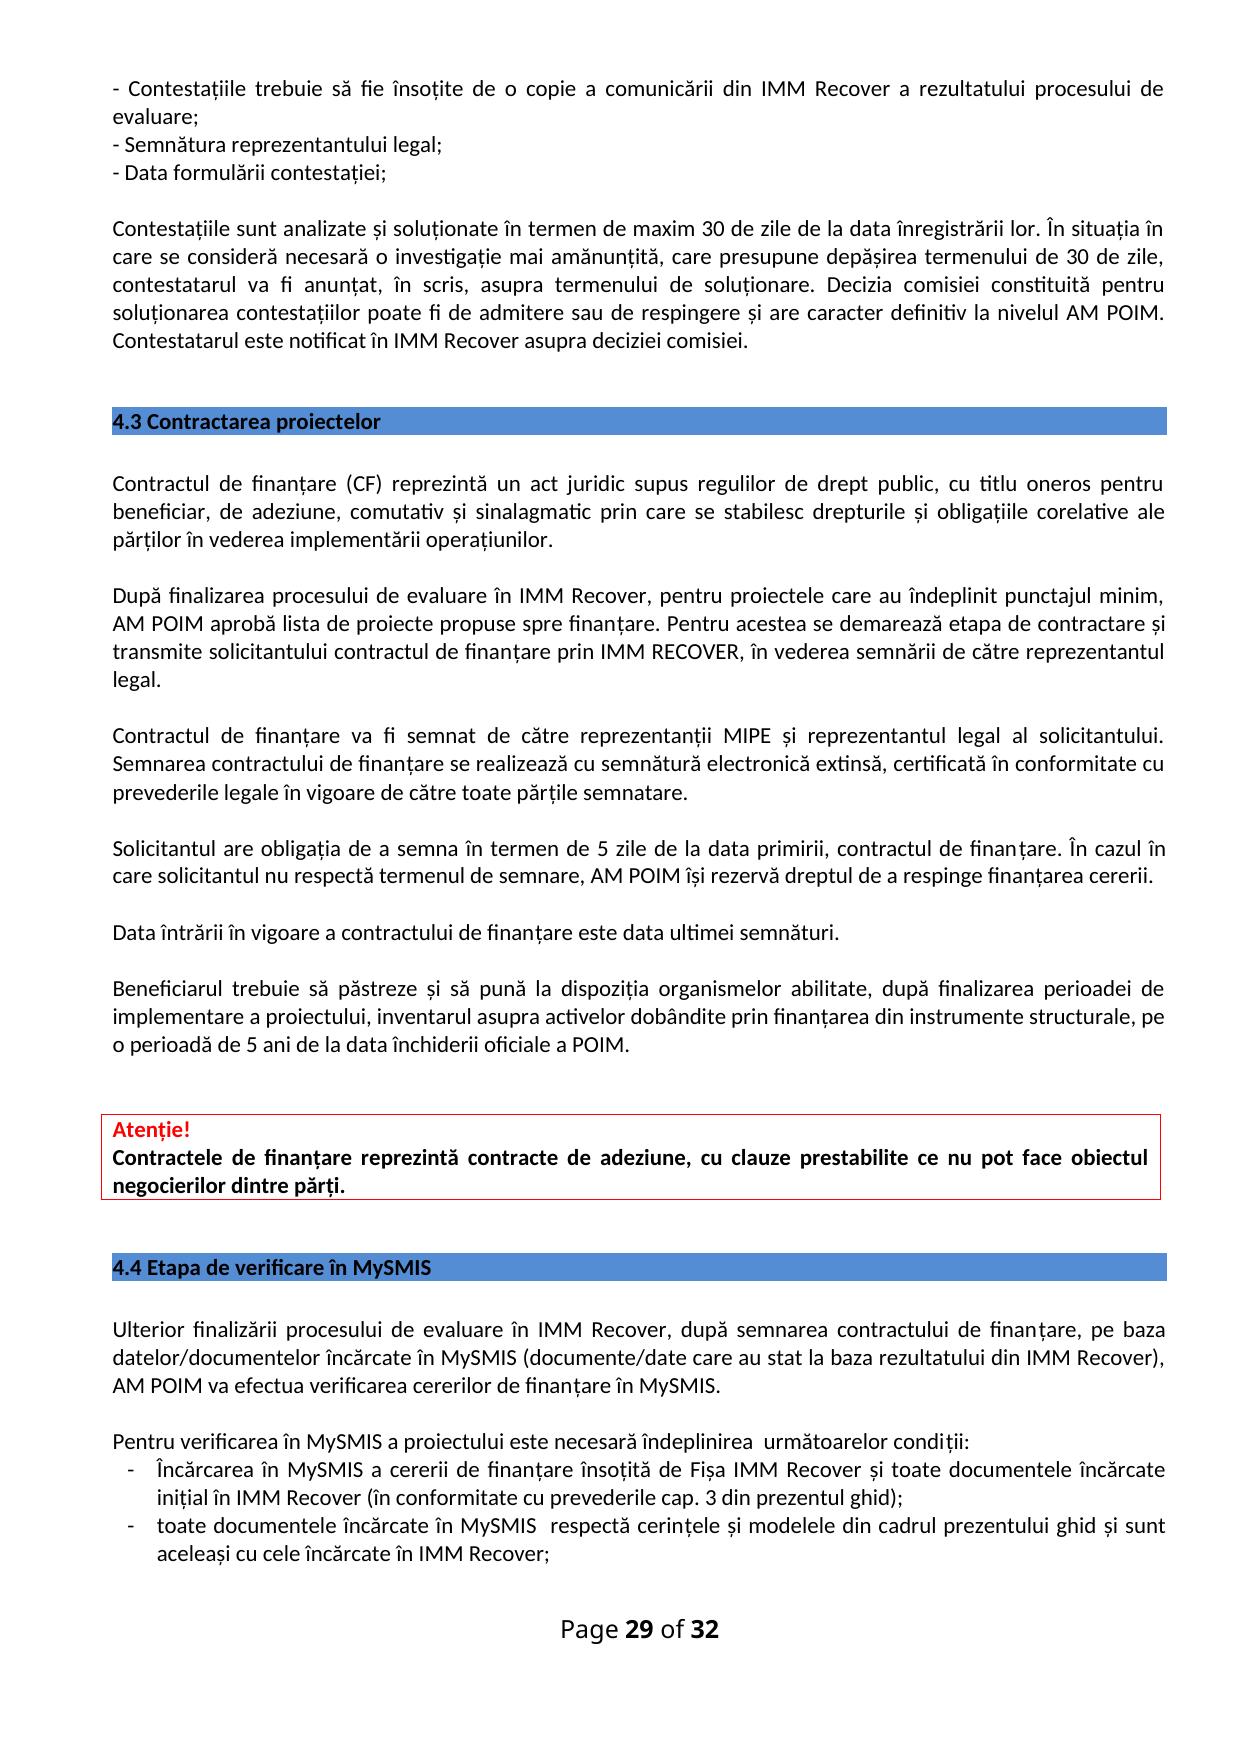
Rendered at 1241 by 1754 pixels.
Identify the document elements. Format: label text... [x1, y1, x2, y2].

text Contestaţiile sunt analizate şi soluţionate în termen de maxim 30 de zile de la data înregistrării lor. În situaţia în care se consideră necesară o investigaţie mai amănunţită, care presupune depăşirea termenului de 30 de zile, contestatarul va fi anunţat, în scris, asupra termenului de soluţionare. Decizia comisiei constituită pentru soluţionarea contestaţiilor poate fi de admitere sau de respingere şi are caracter definitiv la nivelul AM POIM. Contestatarul este notificat în IMM Recover asupra deciziei comisiei. [112, 214, 1167, 354]
text - Contestaţiile trebuie să fie însoţite de o copie a comunicării din IMM Recover a rezultatului procesului de evaluare; [112, 74, 1167, 130]
text Data întrării în vigoare a contractului de finanțare este data ultimei semnături. [112, 918, 1167, 946]
text După finalizarea procesului de evaluare în IMM Recover, pentru proiectele care au îndeplinit punctajul minim, AM POIM aprobă lista de proiecte propuse spre finanțare. Pentru acestea se demarează etapa de contractare şi transmite solicitantului contractul de finanțare prin IMM RECOVER, în vederea semnării de către reprezentantul legal. [112, 581, 1167, 693]
text 4.4 Etapa de verificare în MySMIS [112, 1253, 1167, 1281]
text - toate documentele încărcate în MySMIS respectă cerințele și modelele din cadrul prezentului ghid și sunt aceleași cu cele încărcate în IMM Recover; [127, 1511, 1167, 1567]
text - Încărcarea în MySMIS a cererii de finanțare însoțită de Fișa IMM Recover și toate documentele încărcate inițial în IMM Recover (în conformitate cu prevederile cap. 3 din prezentul ghid); [127, 1455, 1167, 1511]
text Ulterior finalizării procesului de evaluare în IMM Recover, după semnarea contractului de finanțare, pe baza datelor/documentelor încărcate în MySMIS (documente/date care au stat la baza rezultatului din IMM Recover), AM POIM va efectua verificarea cererilor de finanțare în MySMIS. [112, 1315, 1167, 1399]
text Solicitantul are obligaţia de a semna în termen de 5 zile de la data primirii, contractul de finanțare. În cazul în care solicitantul nu respectă termenul de semnare, AM POIM îşi rezervă dreptul de a respinge finanţarea cererii. [112, 834, 1167, 890]
text Beneficiarul trebuie să păstreze şi să pună la dispoziţia organismelor abilitate, după finalizarea perioadei de implementare a proiectului, inventarul asupra activelor dobândite prin finanţarea din instrumente structurale, pe o perioadă de 5 ani de la data închiderii oficiale a POIM. [112, 974, 1167, 1058]
text - Semnătura reprezentantului legal; [112, 130, 1167, 158]
table_header Atenţie! Contractele de finanţare reprezintă contracte de adeziune, cu clauze prestabilite ce nu pot face obiectul negocierilor dintre părţi. [102, 1115, 1160, 1199]
text 4.3 Contractarea proiectelor [112, 407, 1167, 435]
text - Data formulării contestaţiei; [112, 158, 1167, 186]
text Contractul de finanţare (CF) reprezintă un act juridic supus regulilor de drept public, cu titlu oneros pentru beneficiar, de adeziune, comutativ şi sinalagmatic prin care se stabilesc drepturile şi obligaţiile corelative ale părţilor în vederea implementării operaţiunilor. [112, 469, 1167, 553]
text Contractul de finanţare va fi semnat de către reprezentanţii MIPE şi reprezentantul legal al solicitantului. Semnarea contractului de finanțare se realizează cu semnătură electronică extinsă, certificată în conformitate cu prevederile legale în vigoare de către toate părțile semnatare. [112, 722, 1167, 806]
text Pentru verificarea în MySMIS a proiectului este necesară îndeplinirea următoarelor condiții: [112, 1427, 1167, 1455]
